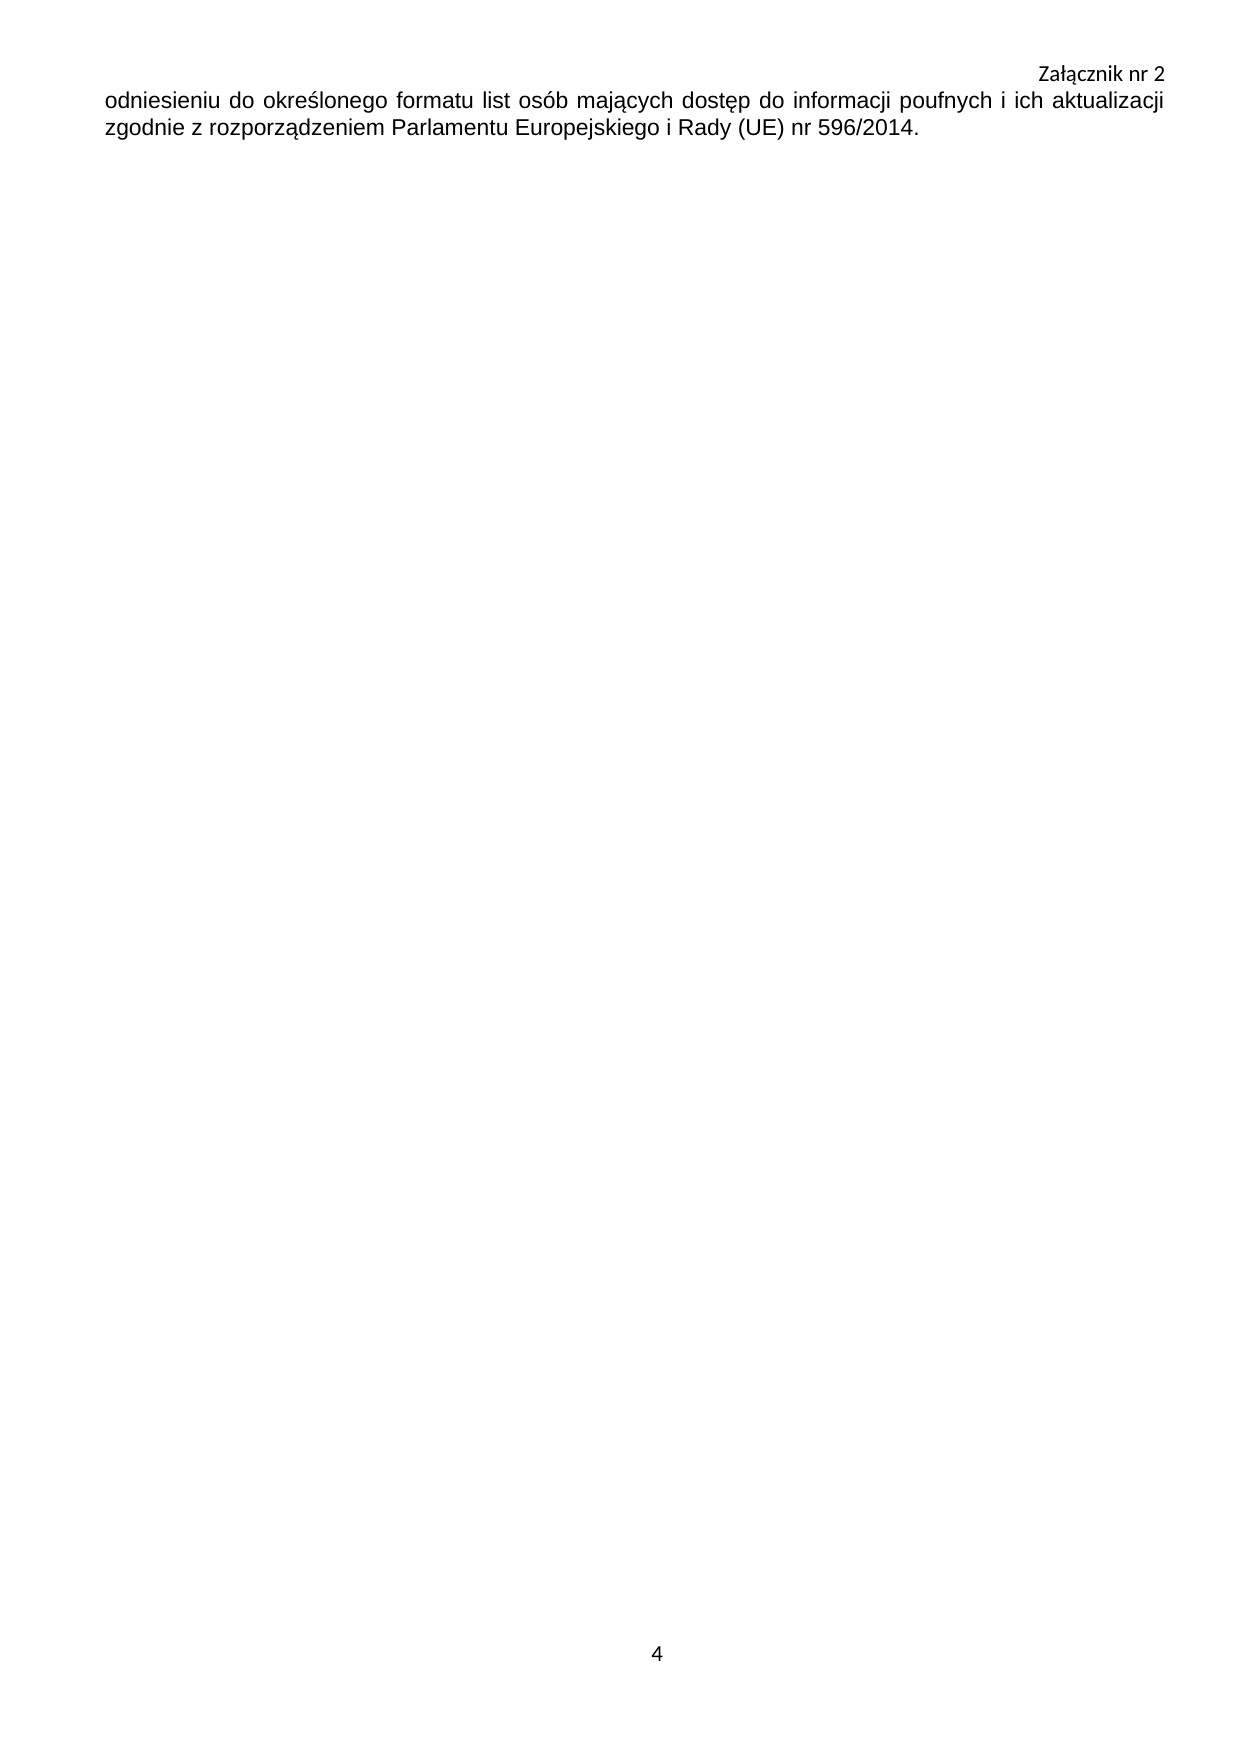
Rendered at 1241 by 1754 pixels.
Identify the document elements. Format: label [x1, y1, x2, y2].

list [75, 87, 1165, 140]
